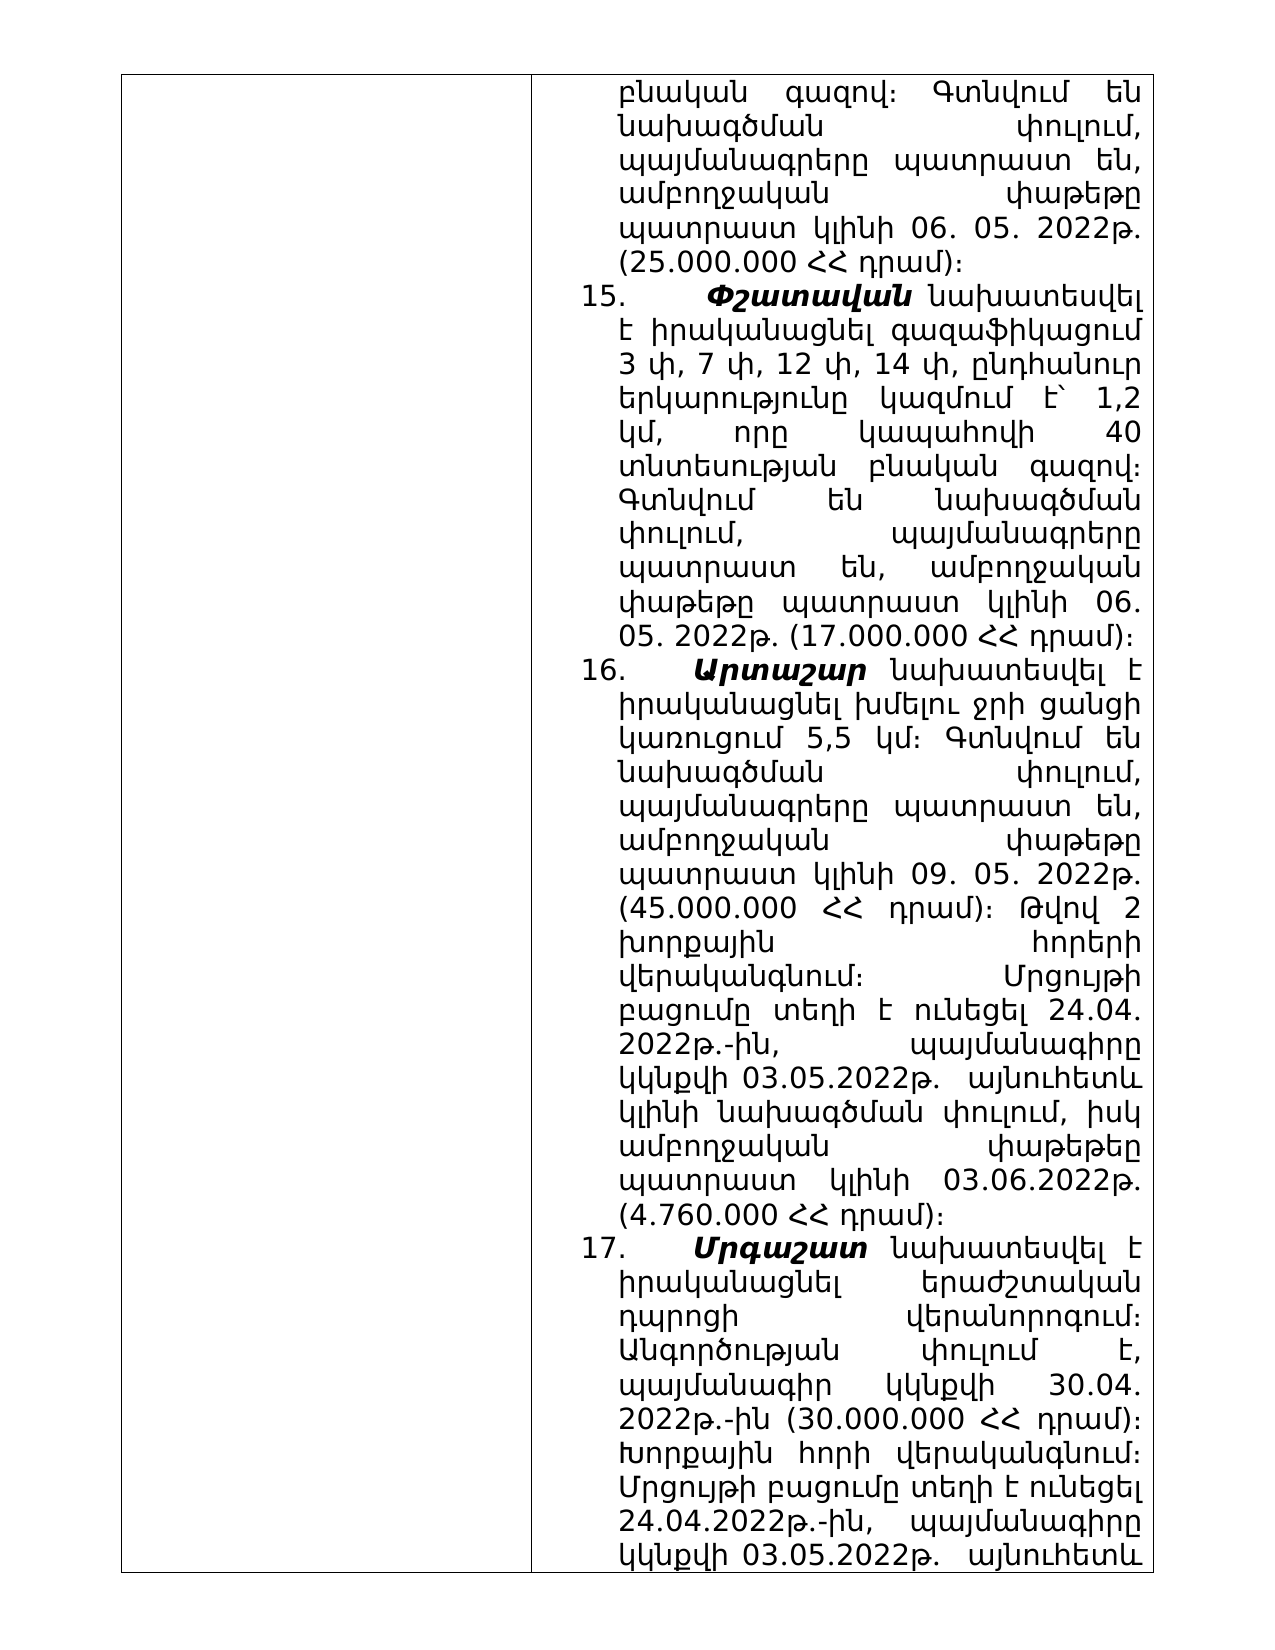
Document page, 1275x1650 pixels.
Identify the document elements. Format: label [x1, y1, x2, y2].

table_cell [122, 75, 531, 1572]
table_cell [532, 75, 1153, 1572]
